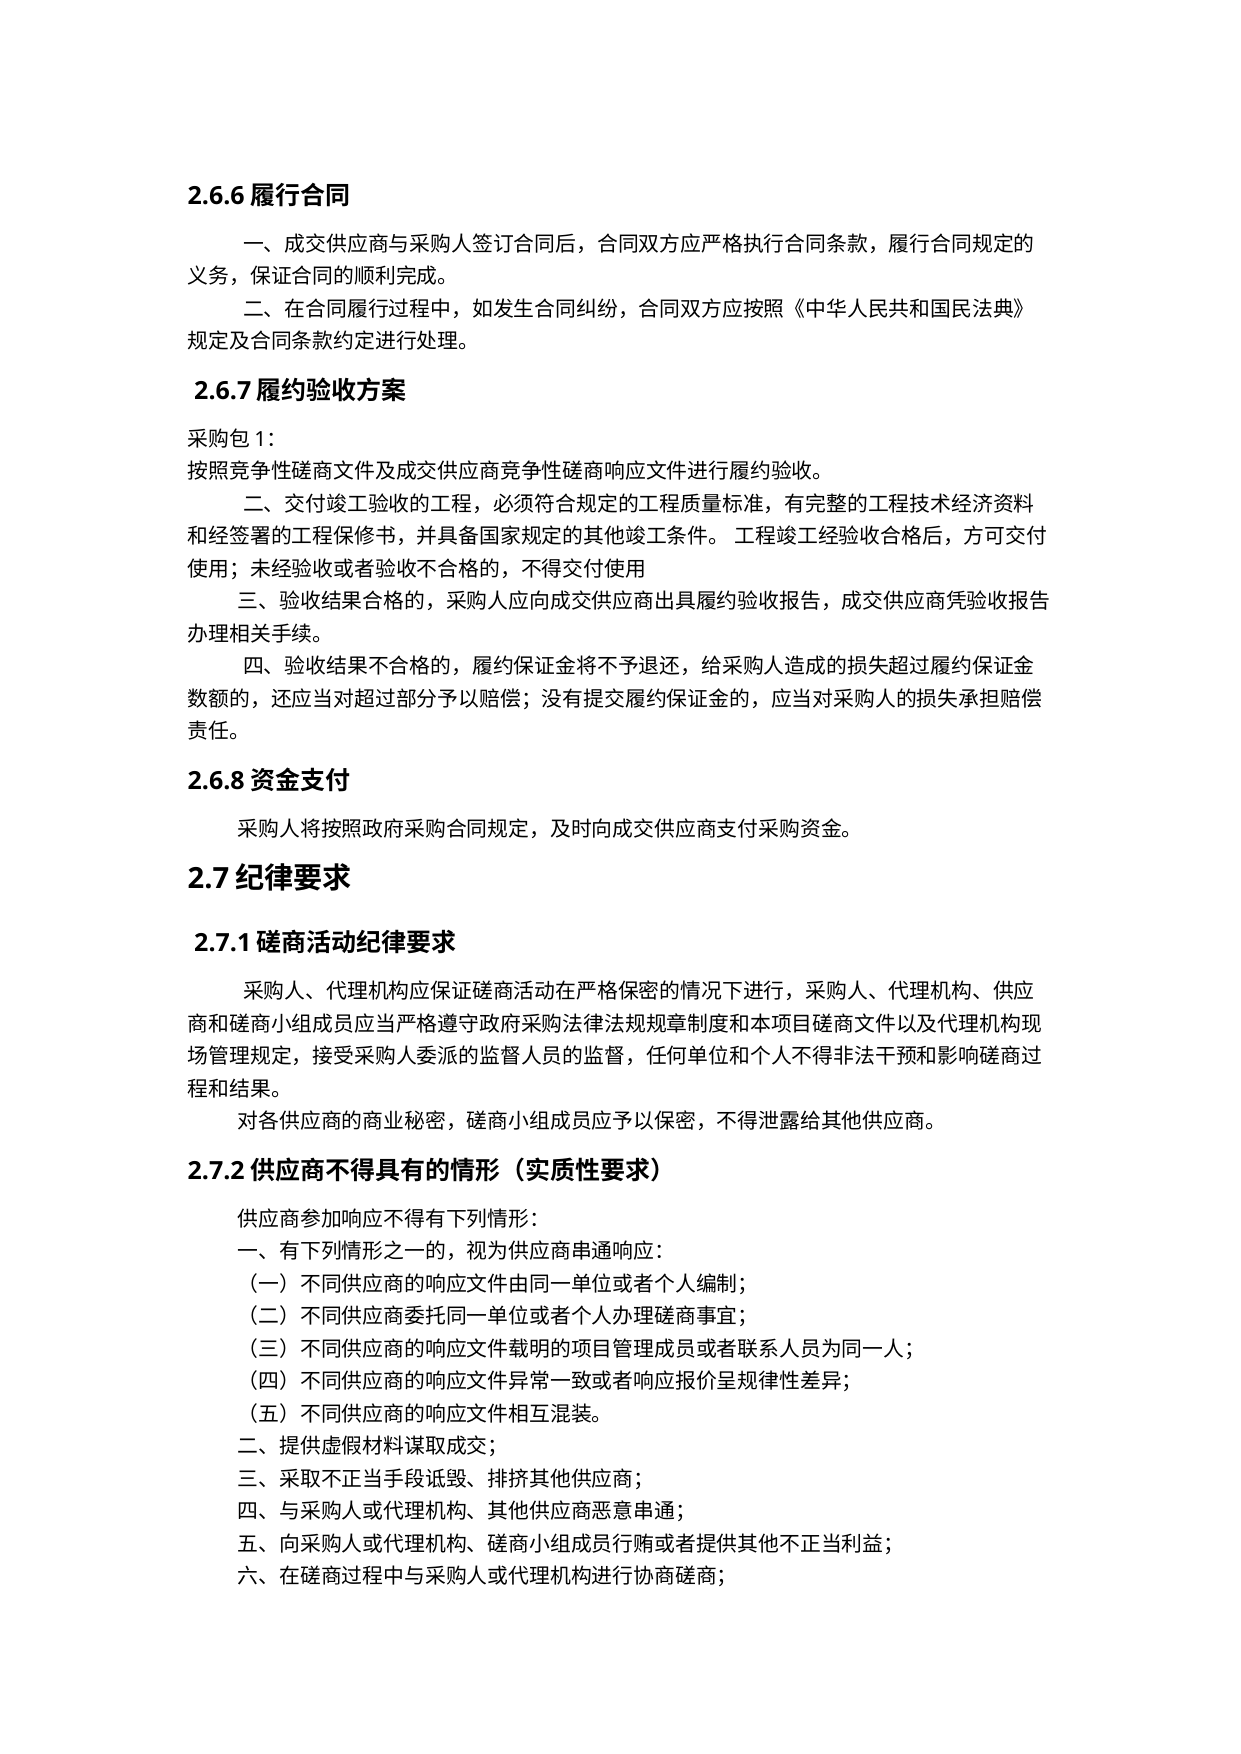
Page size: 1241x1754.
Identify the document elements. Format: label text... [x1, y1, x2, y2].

text 供应商参加响应不得有下列情形： [187, 1202, 1053, 1234]
text 二、提供虚假材料谋取成交； [187, 1429, 1053, 1462]
text 一、有下列情形之一的，视为供应商串通响应： [187, 1234, 1053, 1267]
text 二、交付竣工验收的工程，必须符合规定的工程质量标准，有完整的工程技术经济资料和经签署的工程保修书，并具备国家规定的其他竣工条件。 工程竣工经验收合格后，方可交付使用；未经验收或者验收不合格的，不得交付使用 [187, 487, 1053, 584]
text 四、与采购人或代理机构、其他供应商恶意串通； [187, 1494, 1053, 1527]
text 采购人、代理机构应保证磋商活动在严格保密的情况下进行，采购人、代理机构、供应商和磋商小组成员应当严格遵守政府采购法律法规规章制度和本项目磋商文件以及代理机构现场管理规定，接受采购人委派的监督人员的监督，任何单位和个人不得非法干预和影响磋商过程和结果。 [187, 974, 1053, 1104]
text 对各供应商的商业秘密，磋商小组成员应予以保密，不得泄露给其他供应商。 [187, 1104, 1053, 1137]
text 一、成交供应商与采购人签订合同后，合同双方应严格执行合同条款，履行合同规定的义务，保证合同的顺利完成。 [187, 227, 1053, 292]
text 四、验收结果不合格的，履约保证金将不予退还，给采购人造成的损失超过履约保证金数额的，还应当对超过部分予以赔偿；没有提交履约保证金的，应当对采购人的损失承担赔偿责任。 [187, 649, 1053, 747]
text 2.6.6履行合同 [187, 162, 1053, 227]
text 采购包1： [187, 422, 1053, 454]
text 2.6.8资金支付 [187, 747, 1053, 812]
text 按照竞争性磋商文件及成交供应商竞争性磋商响应文件进行履约验收。 [187, 454, 1053, 487]
text （三）不同供应商的响应文件载明的项目管理成员或者联系人员为同一人； [187, 1332, 1053, 1364]
text （五）不同供应商的响应文件相互混装。 [187, 1397, 1053, 1429]
text 2.7纪律要求 [187, 844, 1053, 909]
text 2.7.2供应商不得具有的情形（实质性要求） [187, 1137, 1053, 1202]
text （四）不同供应商的响应文件异常一致或者响应报价呈规律性差异； [187, 1364, 1053, 1397]
text 2.7.1磋商活动纪律要求 [187, 909, 1053, 974]
text （二）不同供应商委托同一单位或者个人办理磋商事宜； [187, 1299, 1053, 1332]
text 三、采取不正当手段诋毁、排挤其他供应商； [187, 1462, 1053, 1494]
text 三、验收结果合格的，采购人应向成交供应商出具履约验收报告，成交供应商凭验收报告办理相关手续。 [187, 584, 1053, 649]
text 二、在合同履行过程中，如发生合同纠纷，合同双方应按照《中华人民共和国民法典》规定及合同条款约定进行处理。 [187, 292, 1053, 357]
text （一）不同供应商的响应文件由同一单位或者个人编制； [187, 1267, 1053, 1299]
text 六、在磋商过程中与采购人或代理机构进行协商磋商； [187, 1559, 1053, 1592]
text 2.6.7履约验收方案 [187, 357, 1053, 422]
text 五、向采购人或代理机构、磋商小组成员行贿或者提供其他不正当利益； [187, 1527, 1053, 1559]
text 采购人将按照政府采购合同规定，及时向成交供应商支付采购资金。 [187, 812, 1053, 844]
